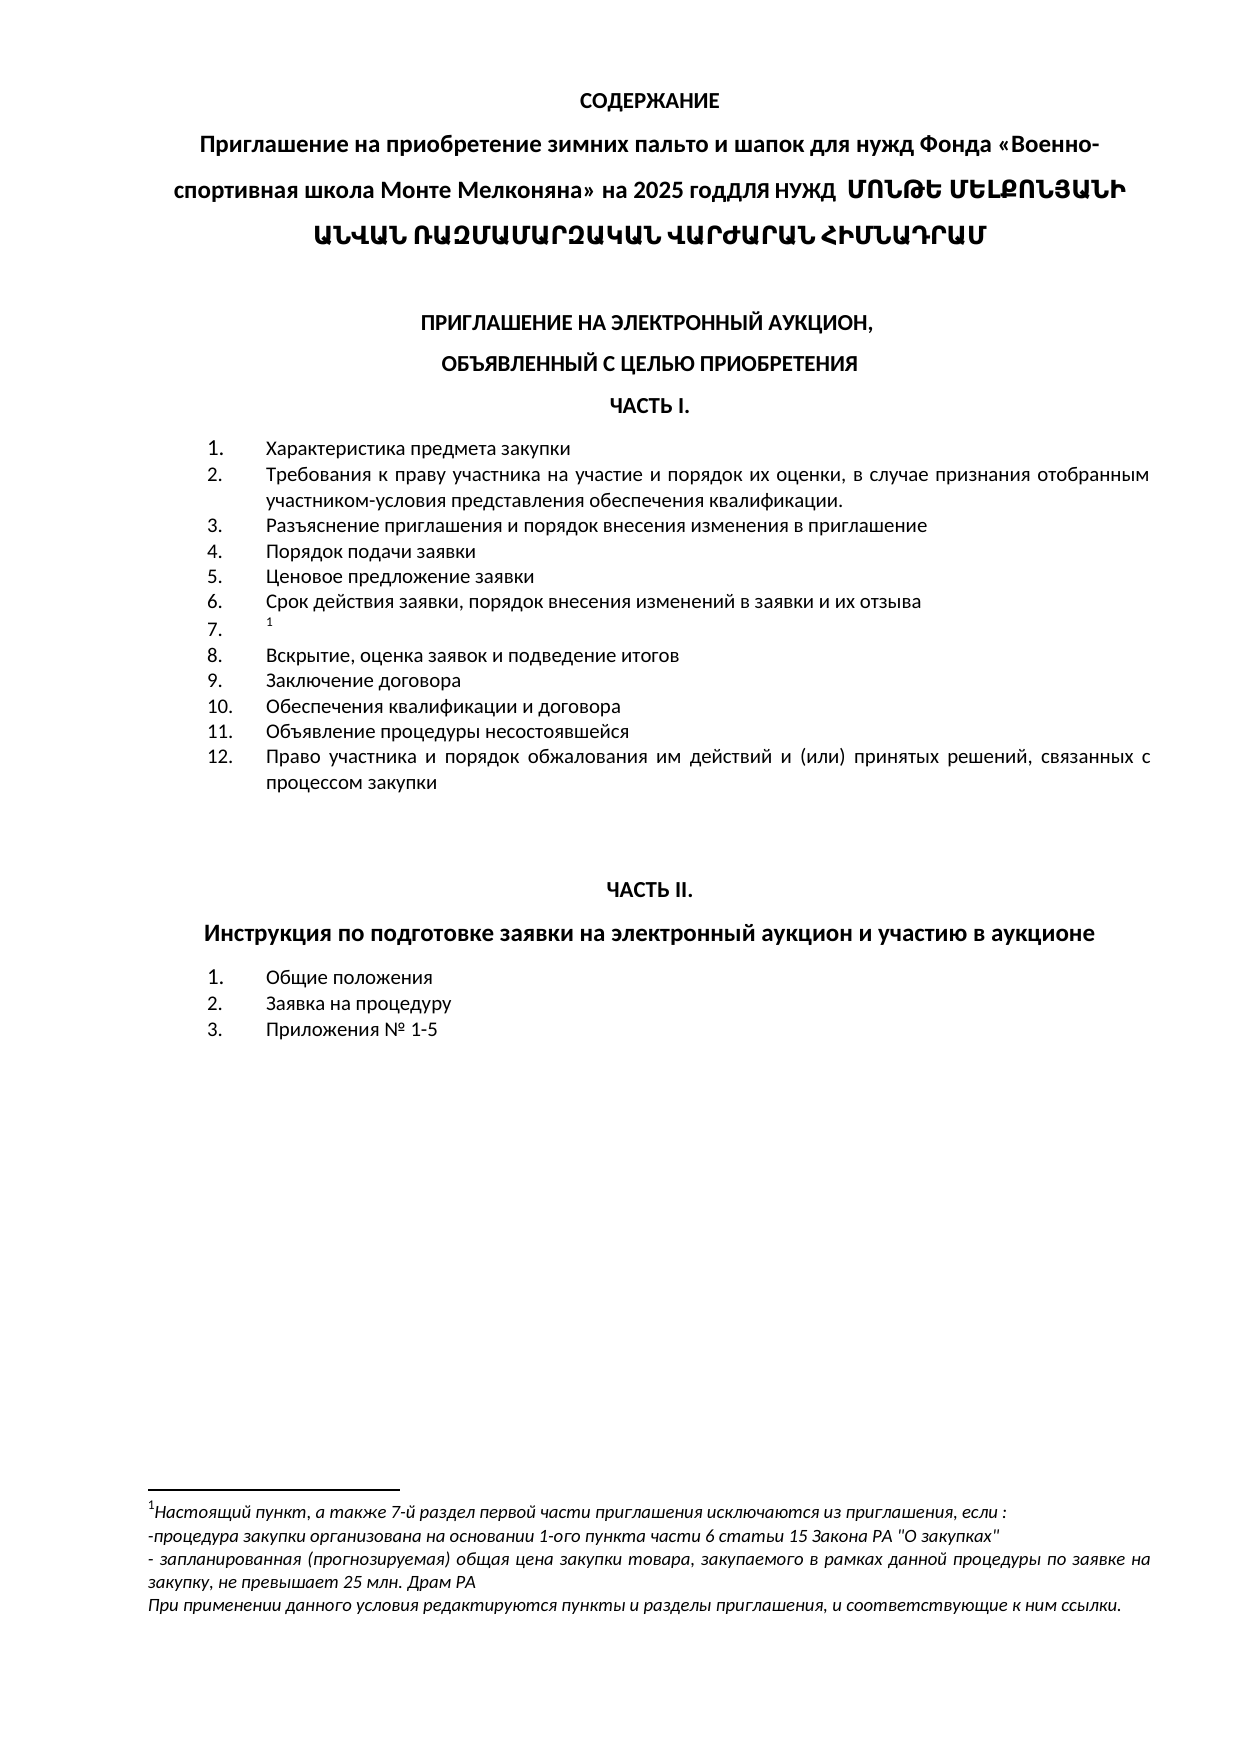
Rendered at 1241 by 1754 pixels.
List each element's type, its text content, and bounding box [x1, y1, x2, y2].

text Приглашение на приобретение зимних пальто и шапок для нужд Фонда «Военно-спортивная школа Монте Мелконяна» на 2025 годДЛЯ НУЖД ՄՈՆԹԵ ՄԵԼՔՈՆՅԱՆԻ ԱՆՎԱՆ ՌԱԶՄԱՄԱՐԶԱԿԱՆ ՎԱՐԺԱՐԱՆ ՀԻՄՆԱԴՐԱՄ [148, 128, 1152, 250]
text 6. Срок действия заявки, порядок внесения изменений в заявки и их отзыва [207, 589, 1152, 614]
text 1. Характеристика предмета закупки [207, 433, 1152, 462]
text 1. Общие положения [207, 962, 1152, 990]
text 10. Обеспечения квалификации и договора [207, 693, 1152, 718]
text 3. Разъяснение приглашения и порядок внесения изменения в приглашение [207, 512, 1152, 538]
text 2. Заявка на процедуру [207, 990, 1152, 1016]
text 3. Приложения № 1-5 [207, 1016, 1152, 1041]
text 2. Требования к праву участника на участие и порядок их оценки, в случае признания отобранным участником-условия представления обеспечения квалификации. [207, 462, 1152, 512]
text 9. Заключение договора [207, 667, 1152, 693]
text ПРИГЛАШЕНИЕ НА ЭЛЕКТРОННЫЙ АУКЦИОН, ОБЪЯВЛЕННЫЙ С ЦЕЛЬЮ ПРИОБРЕТЕНИЯ [148, 308, 1152, 378]
text ЧАСТЬ I. [148, 392, 1152, 419]
text 4. Порядок подачи заявки [207, 538, 1152, 563]
text СОДЕРЖАНИЕ [148, 86, 1152, 114]
text ЧАСТЬ II. [148, 875, 1152, 903]
text 8. Вскрытие, оценка заявок и подведение итогов [207, 642, 1152, 667]
text Инструкция по подготовке заявки на электронный аукцион и участию в аукционе [148, 917, 1152, 947]
text 7. [207, 614, 1152, 642]
text 11. Объявление процедуры несостоявшейся [207, 718, 1152, 744]
text 12. Право участника и порядок обжалования им действий и (или) принятых решений, связанных с процессом закупки [207, 744, 1152, 794]
text 5. Ценовое предложение заявки [207, 563, 1152, 589]
